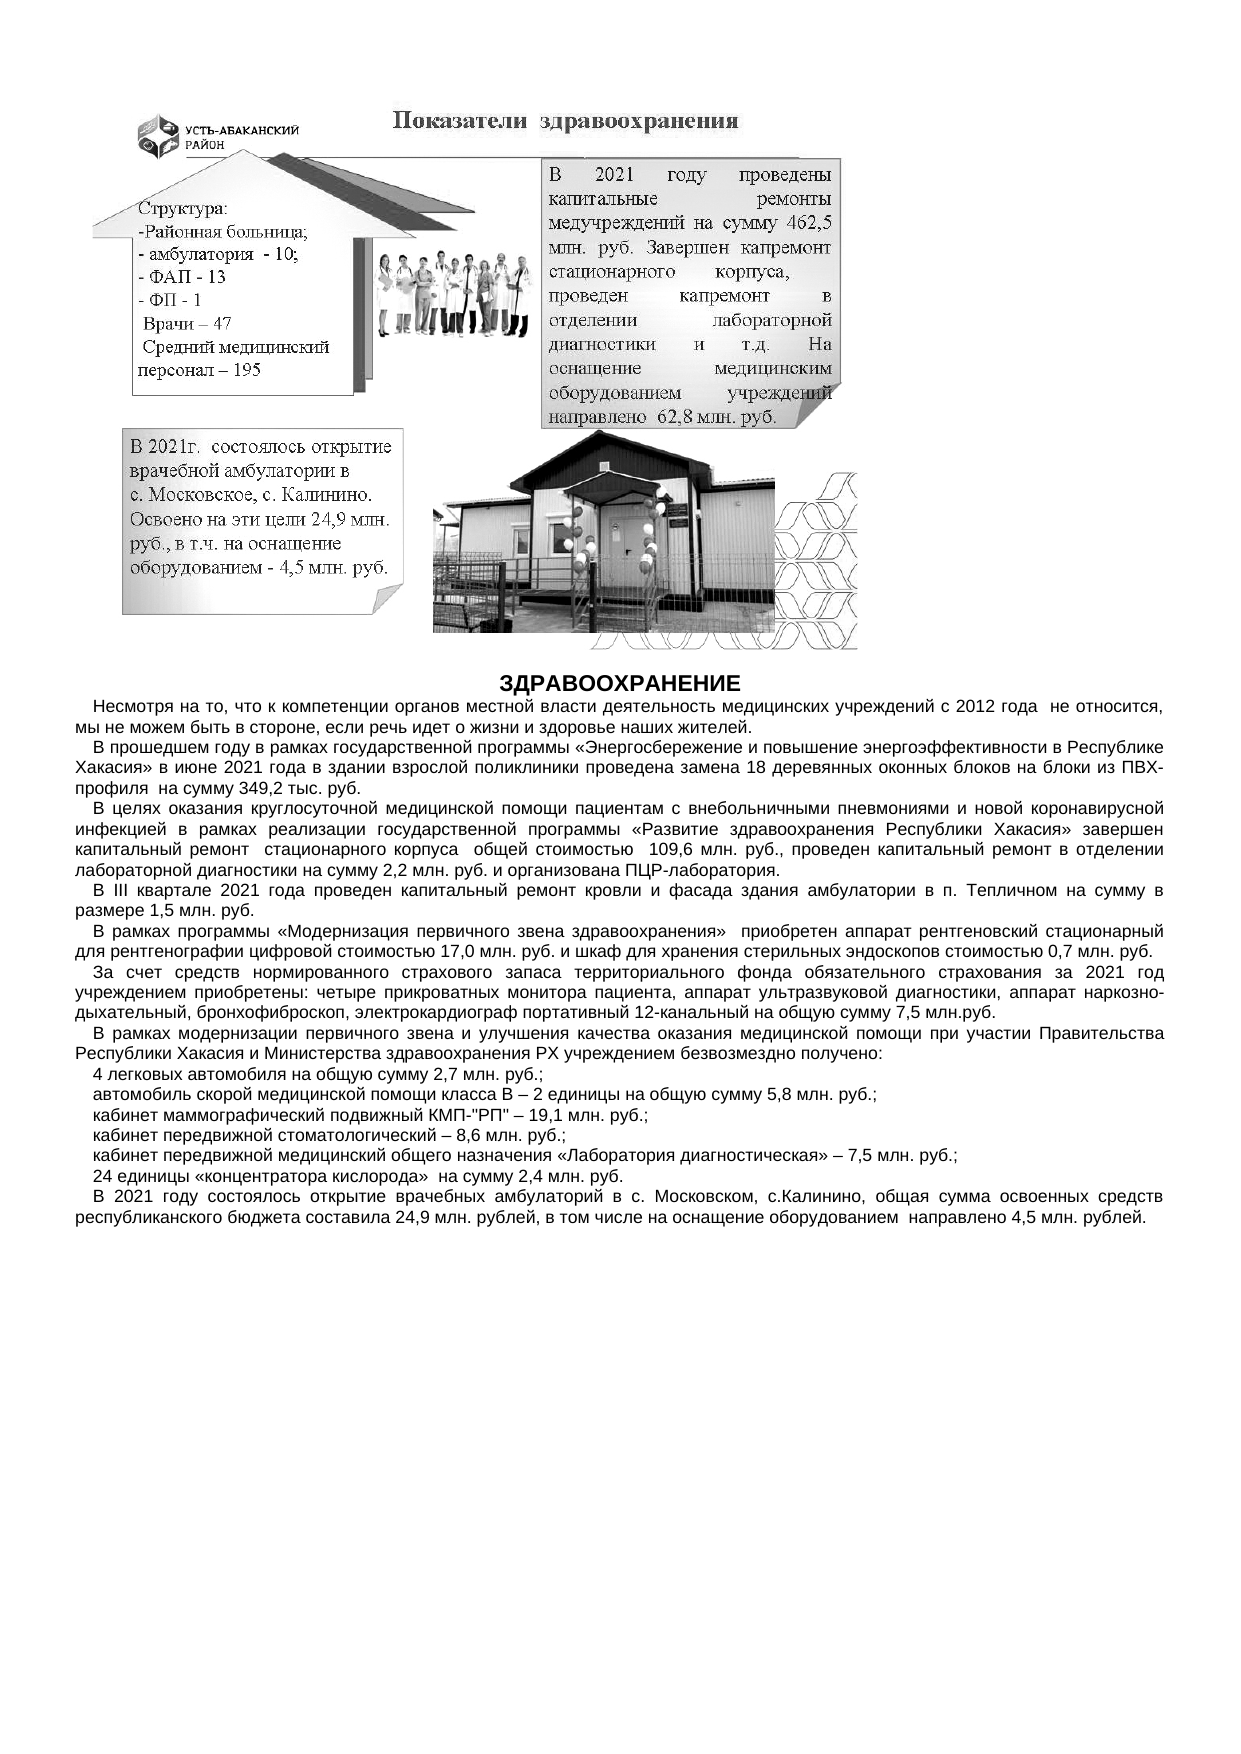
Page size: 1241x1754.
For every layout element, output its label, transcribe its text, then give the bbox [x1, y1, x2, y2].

text Здравоохранение [75, 670, 1165, 696]
text кабинет передвижной стоматологический – 8,6 млн. руб.; [75, 1125, 1165, 1145]
text За счет средств нормированного страхового запаса территориального фонда обязательного страхования за 2021 год учреждением приобретены: четыре прикроватных монитора пациента, аппарат ультразвуковой диагностики, аппарат наркозно-дыхательный, бронхофиброскоп, электрокардиограф портативный 12-канальный на общую сумму 7,5 млн.руб. [75, 961, 1165, 1023]
text В целях оказания круглосуточной медицинской помощи пациентам с внебольничными пневмониями и новой коронавирусной инфекцией в рамках реализации государственной программы «Развитие здравоохранения Республики Хакасия» завершен капитальный ремонт стационарного корпуса общей стоимостью 109,6 млн. руб., проведен капитальный ремонт в отделении лабораторной диагностики на сумму 2,2 млн. руб. и организована ПЦР-лаборатория. [75, 798, 1165, 880]
text 24 единицы «концентратора кислорода» на сумму 2,4 млн. руб. [75, 1166, 1165, 1186]
text В III квартале 2021 года проведен капитальный ремонт кровли и фасада здания амбулатории в п. Тепличном на сумму в размере 1,5 млн. руб. [75, 880, 1165, 921]
text автомобиль скорой медицинской помощи класса В – 2 единицы на общую сумму 5,8 млн. руб.; [75, 1084, 1165, 1104]
text В прошедшем году в рамках государственной программы «Энергосбережение и повышение энергоэффективности в Республике Хакасия» в июне 2021 года в здании взрослой поликлиники проведена замена 18 деревянных оконных блоков на блоки из ПВХ-профиля на сумму 349,2 тыс. руб. [75, 737, 1165, 798]
text кабинет передвижной медицинский общего назначения «Лаборатория диагностическая» – 7,5 млн. руб.; [75, 1145, 1165, 1166]
text В рамках модернизации первичного звена и улучшения качества оказания медицинской помощи при участии Правительства Республики Хакасия и Министерства здравоохранения РХ учреждением безвозмездно получено: [75, 1023, 1165, 1063]
text Несмотря на то, что к компетенции органов местной власти деятельность медицинских учреждений с 2012 года не относится, мы не можем быть в стороне, если речь идет о жизни и здоровье наших жителей. [75, 696, 1165, 737]
picture [92, 75, 858, 650]
text 4 легковых автомобиля на общую сумму 2,7 млн. руб.; [75, 1063, 1165, 1084]
text В 2021 году состоялось открытие врачебных амбулаторий в с. Московском, с.Калинино, общая сумма освоенных средств республиканского бюджета составила 24,9 млн. рублей, в том числе на оснащение оборудованием направлено 4,5 млн. рублей. [75, 1186, 1165, 1227]
text кабинет маммографический подвижный КМП-"РП" – 19,1 млн. руб.; [75, 1104, 1165, 1125]
text В рамках программы «Модернизация первичного звена здравоохранения» приобретен аппарат рентгеновский стационарный для рентгенографии цифровой стоимостью 17,0 млн. руб. и шкаф для хранения стерильных эндоскопов стоимостью 0,7 млн. руб. [75, 921, 1165, 961]
